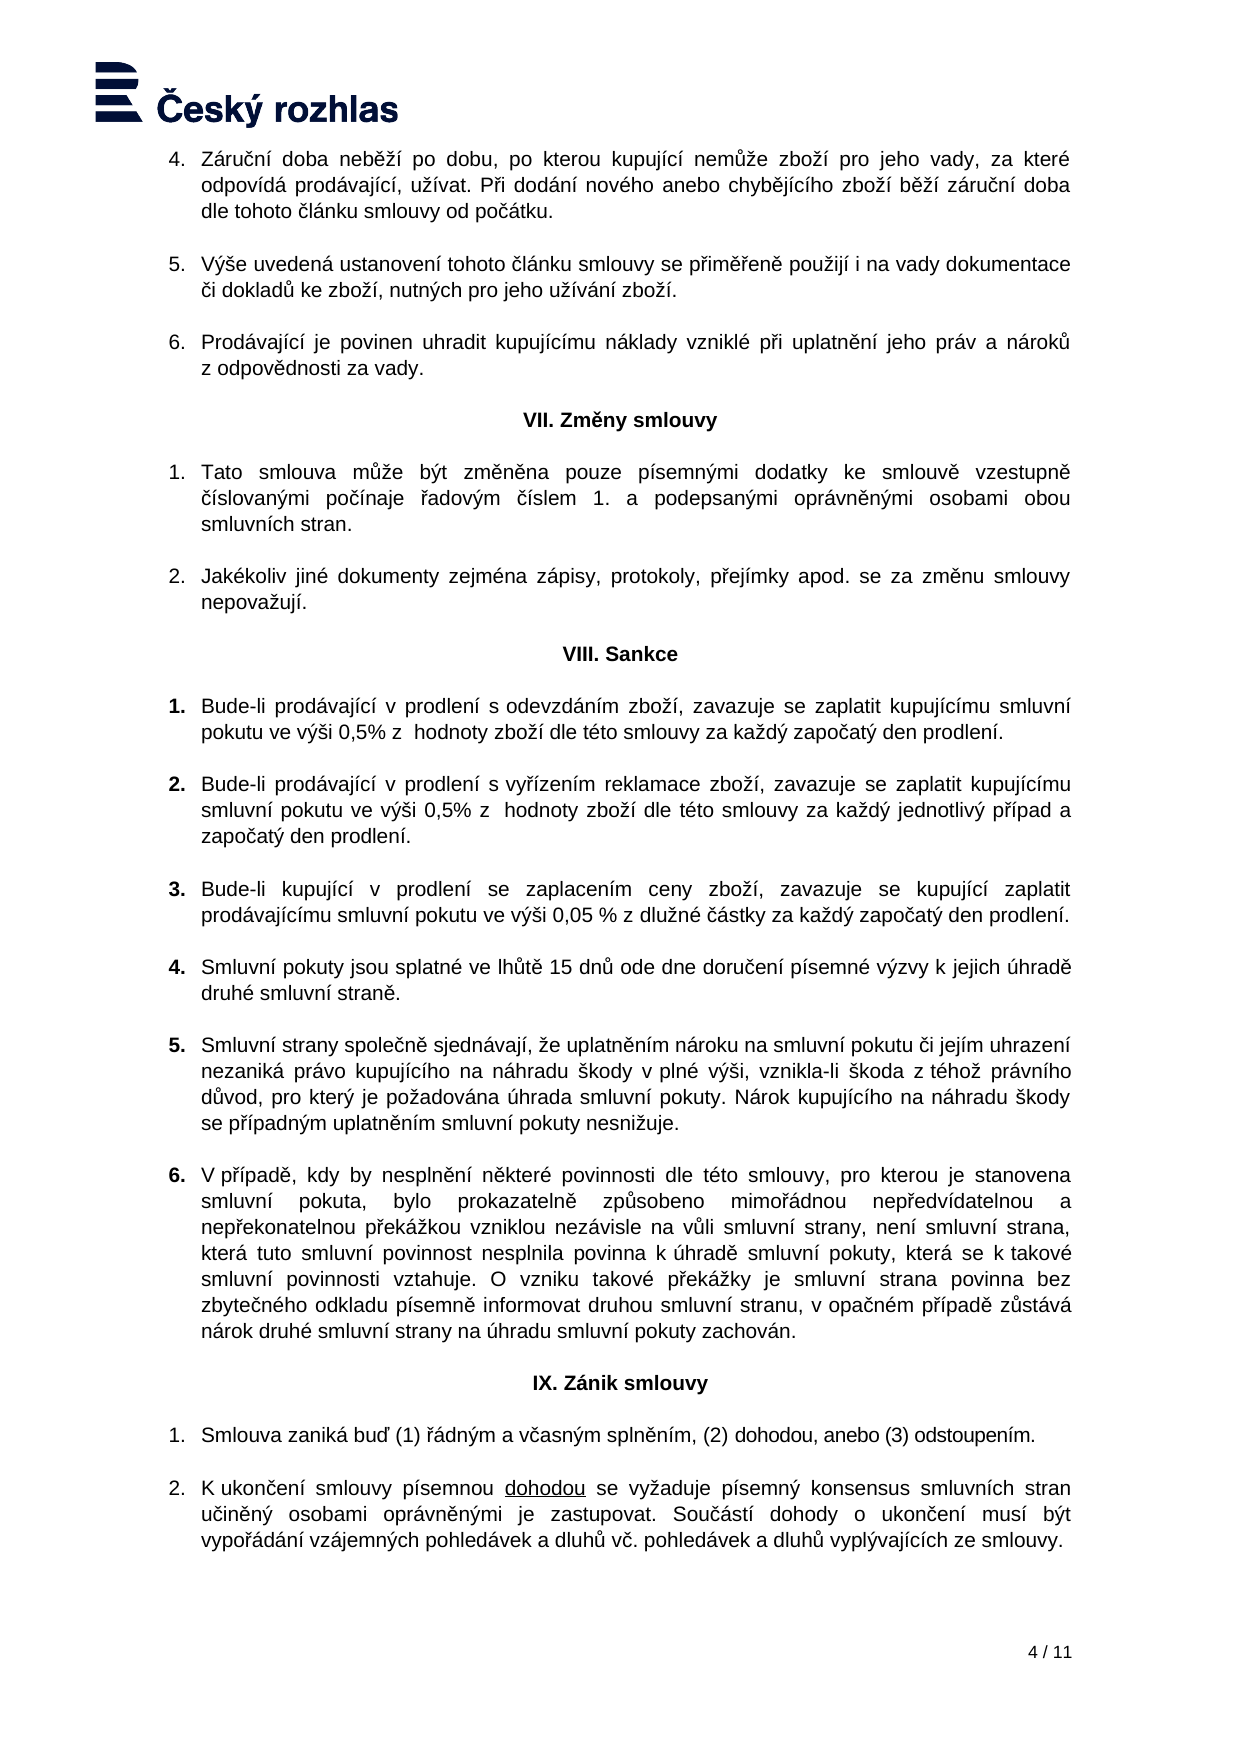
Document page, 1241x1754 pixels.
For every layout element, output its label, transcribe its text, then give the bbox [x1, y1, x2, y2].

list Smluvní strany společně sjednávají, že uplatněním nároku na smluvní pokutu či jejím uhrazení nezaniká právo kupujícího na náhradu škody v plné výši, vznikla-li škoda z téhož právního důvod, pro který je požadována úhrada smluvní pokuty. Nárok kupujícího na náhradu škody se případným uplatněním smluvní pokuty nesnižuje. [168, 1031, 1072, 1136]
list Smluvní pokuty jsou splatné ve lhůtě 15 dnů ode dne doručení písemné výzvy k jejich úhradě druhé smluvní straně. [168, 953, 1072, 1005]
subtitle Změny smlouvy [168, 406, 1072, 432]
subtitle Sankce [168, 641, 1072, 667]
list Bude-li kupující v prodlení se zaplacením ceny zboží, zavazuje se kupující zaplatit prodávajícímu smluvní pokutu ve výši 0,05 % z dlužné částky za každý započatý den prodlení. [168, 875, 1072, 927]
subtitle Zánik smlouvy [168, 1370, 1072, 1396]
list Prodávající je povinen uhradit kupujícímu náklady vzniklé při uplatnění jeho práv a nároků z odpovědnosti za vady. [168, 328, 1072, 380]
list Tato smlouva může být změněna pouze písemnými dodatky ke smlouvě vzestupně číslovanými počínaje řadovým číslem 1. a podepsanými oprávněnými osobami obou smluvních stran. [168, 458, 1072, 537]
list V případě, kdy by nesplnění některé povinnosti dle této smlouvy, pro kterou je stanovena smluvní pokuta, bylo prokazatelně způsobeno mimořádnou nepředvídatelnou a nepřekonatelnou překážkou vzniklou nezávisle na vůli smluvní strany, není smluvní strana, která tuto smluvní povinnost nesplnila povinna k úhradě smluvní pokuty, která se k takové smluvní povinnosti vztahuje. O vzniku takové překážky je smluvní strana povinna bez zbytečného odkladu písemně informovat druhou smluvní stranu, v opačném případě zůstává nárok druhé smluvní strany na úhradu smluvní pokuty zachován. [168, 1162, 1072, 1344]
list Výše uvedená ustanovení tohoto článku smlouvy se přiměřeně použijí i na vady dokumentace či dokladů ke zboží, nutných pro jeho užívání zboží. [168, 250, 1072, 302]
list Smlouva zaniká buď (1) řádným a včasným splněním, (2) dohodou, anebo (3) odstoupením. [168, 1422, 1072, 1448]
list Bude-li prodávající v prodlení s vyřízením reklamace zboží, zavazuje se zaplatit kupujícímu smluvní pokutu ve výši 0,5% z hodnoty zboží dle této smlouvy za každý jednotlivý případ a započatý den prodlení. [168, 771, 1072, 849]
list Jakékoliv jiné dokumenty zejména zápisy, protokoly, přejímky apod. se za změnu smlouvy nepovažují. [168, 563, 1072, 615]
picture [95, 62, 398, 128]
list Bude-li prodávající v prodlení s odevzdáním zboží, zavazuje se zaplatit kupujícímu smluvní pokutu ve výši 0,5% z hodnoty zboží dle této smlouvy za každý započatý den prodlení. [168, 693, 1072, 745]
list Záruční doba neběží po dobu, po kterou kupující nemůže zboží pro jeho vady, za které odpovídá prodávající, užívat. Při dodání nového anebo chybějícího zboží běží záruční doba dle tohoto článku smlouvy od počátku. [168, 146, 1072, 224]
list K ukončení smlouvy písemnou dohodou se vyžaduje písemný konsensus smluvních stran učiněný osobami oprávněnými je zastupovat. Součástí dohody o ukončení musí být vypořádání vzájemných pohledávek a dluhů vč. pohledávek a dluhů vyplývajících ze smlouvy. [168, 1474, 1072, 1552]
